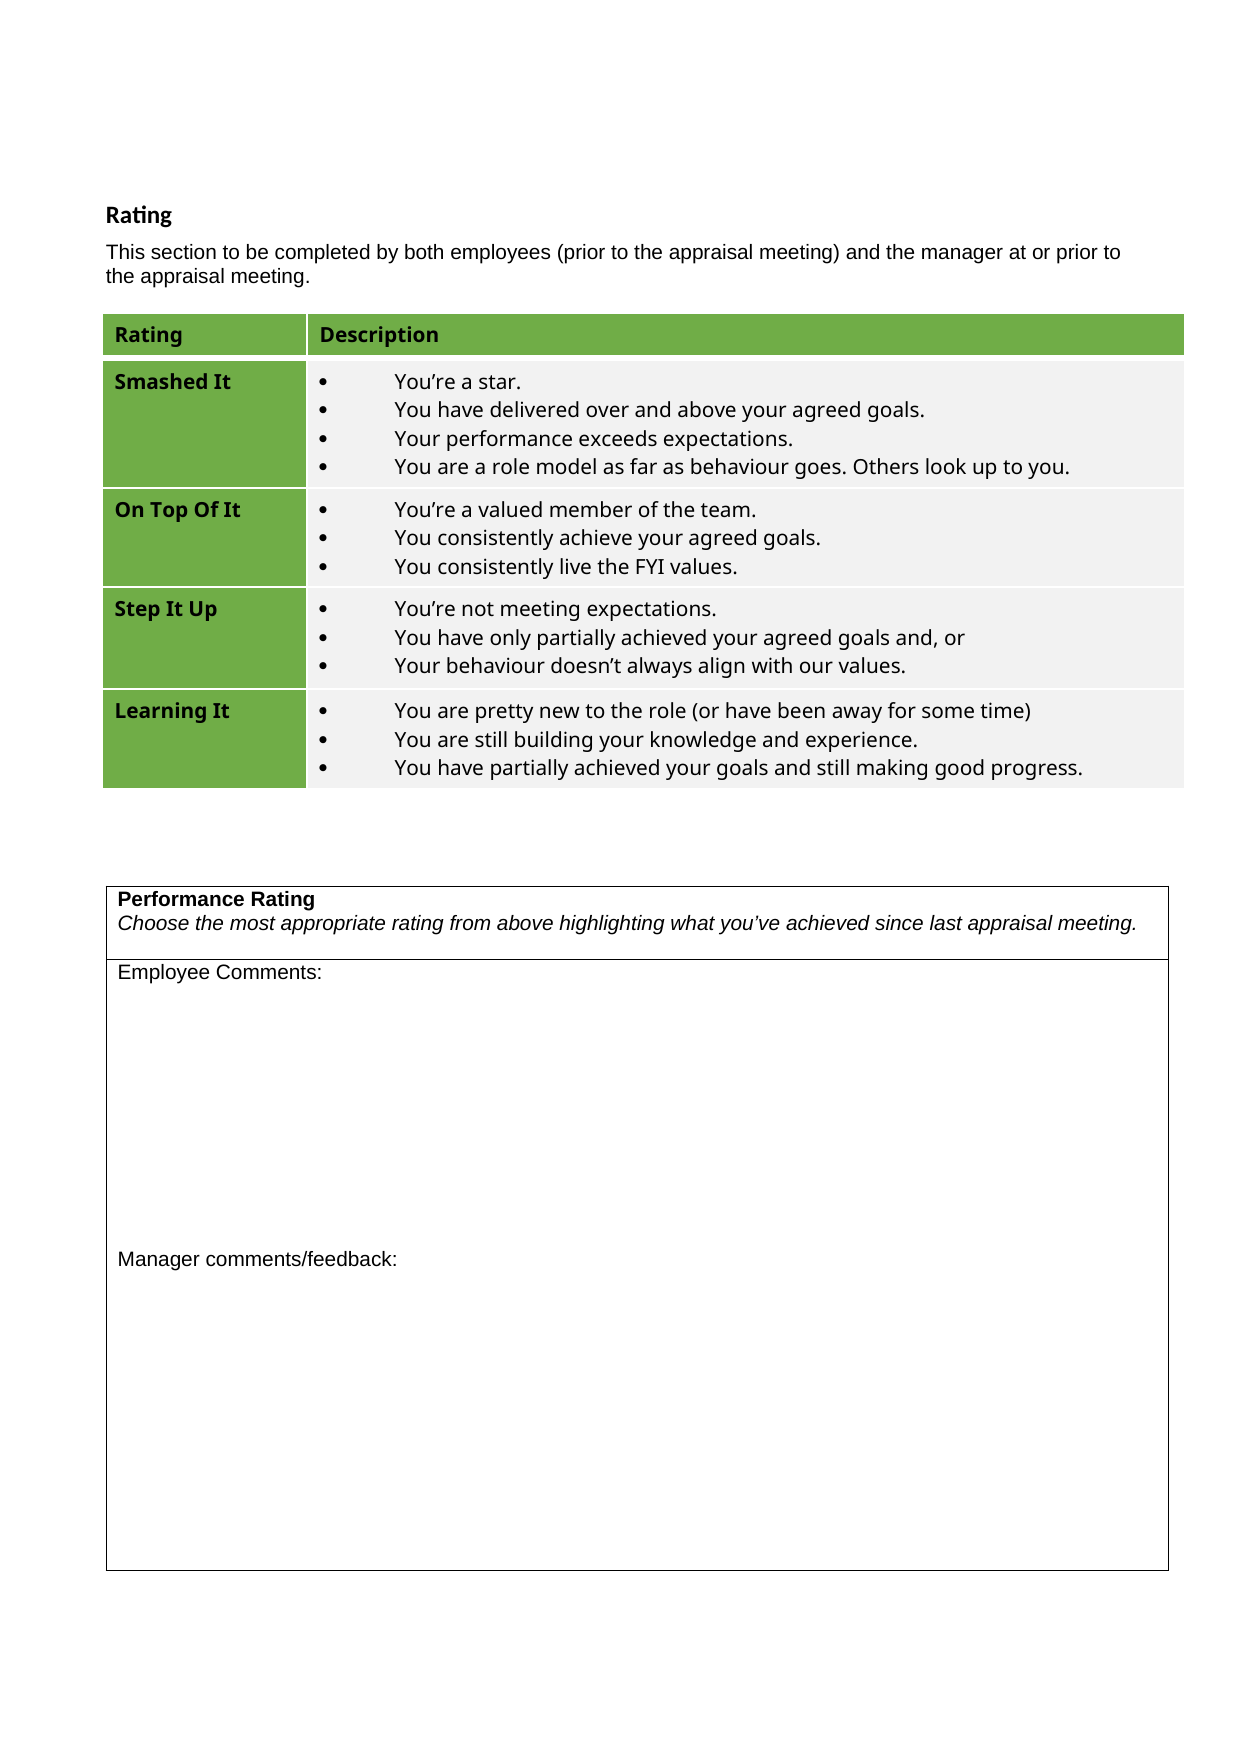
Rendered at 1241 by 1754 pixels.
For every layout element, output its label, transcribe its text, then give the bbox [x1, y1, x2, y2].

table_cell Step It Up [103, 588, 306, 688]
table_cell You’re a valued member of the team. You consistently achieve your agreed goals. You consistently live the FYI values. [308, 489, 1184, 586]
table_cell Learning It [103, 690, 306, 788]
table_cell Employee Comments: Manager comments/feedback: [107, 960, 1168, 1570]
table_header Rating [103, 314, 306, 355]
table_cell You are pretty new to the role (or have been away for some time) You are still building your knowledge and experience. You have partially achieved your goals and still making good progress. [308, 690, 1184, 788]
text This section to be completed by both employees (prior to the appraisal meeting) and the manager at or prior to the appraisal meeting. [106, 240, 1137, 288]
subtitle Rating [106, 199, 1137, 229]
table_cell You’re not meeting expectations. You have only partially achieved your agreed goals and, or Your behaviour doesn’t always align with our values. [308, 588, 1184, 688]
table_header Performance Rating Choose the most appropriate rating from above highlighting what you’ve achieved since last appraisal meeting. [107, 887, 1168, 958]
table_header Description [308, 314, 1184, 355]
table_cell On Top Of It [103, 489, 306, 586]
table_cell Smashed It [103, 361, 306, 487]
table_cell You’re a star. You have delivered over and above your agreed goals. Your performance exceeds expectations. You are a role model as far as behaviour goes. Others look up to you. [308, 361, 1184, 487]
